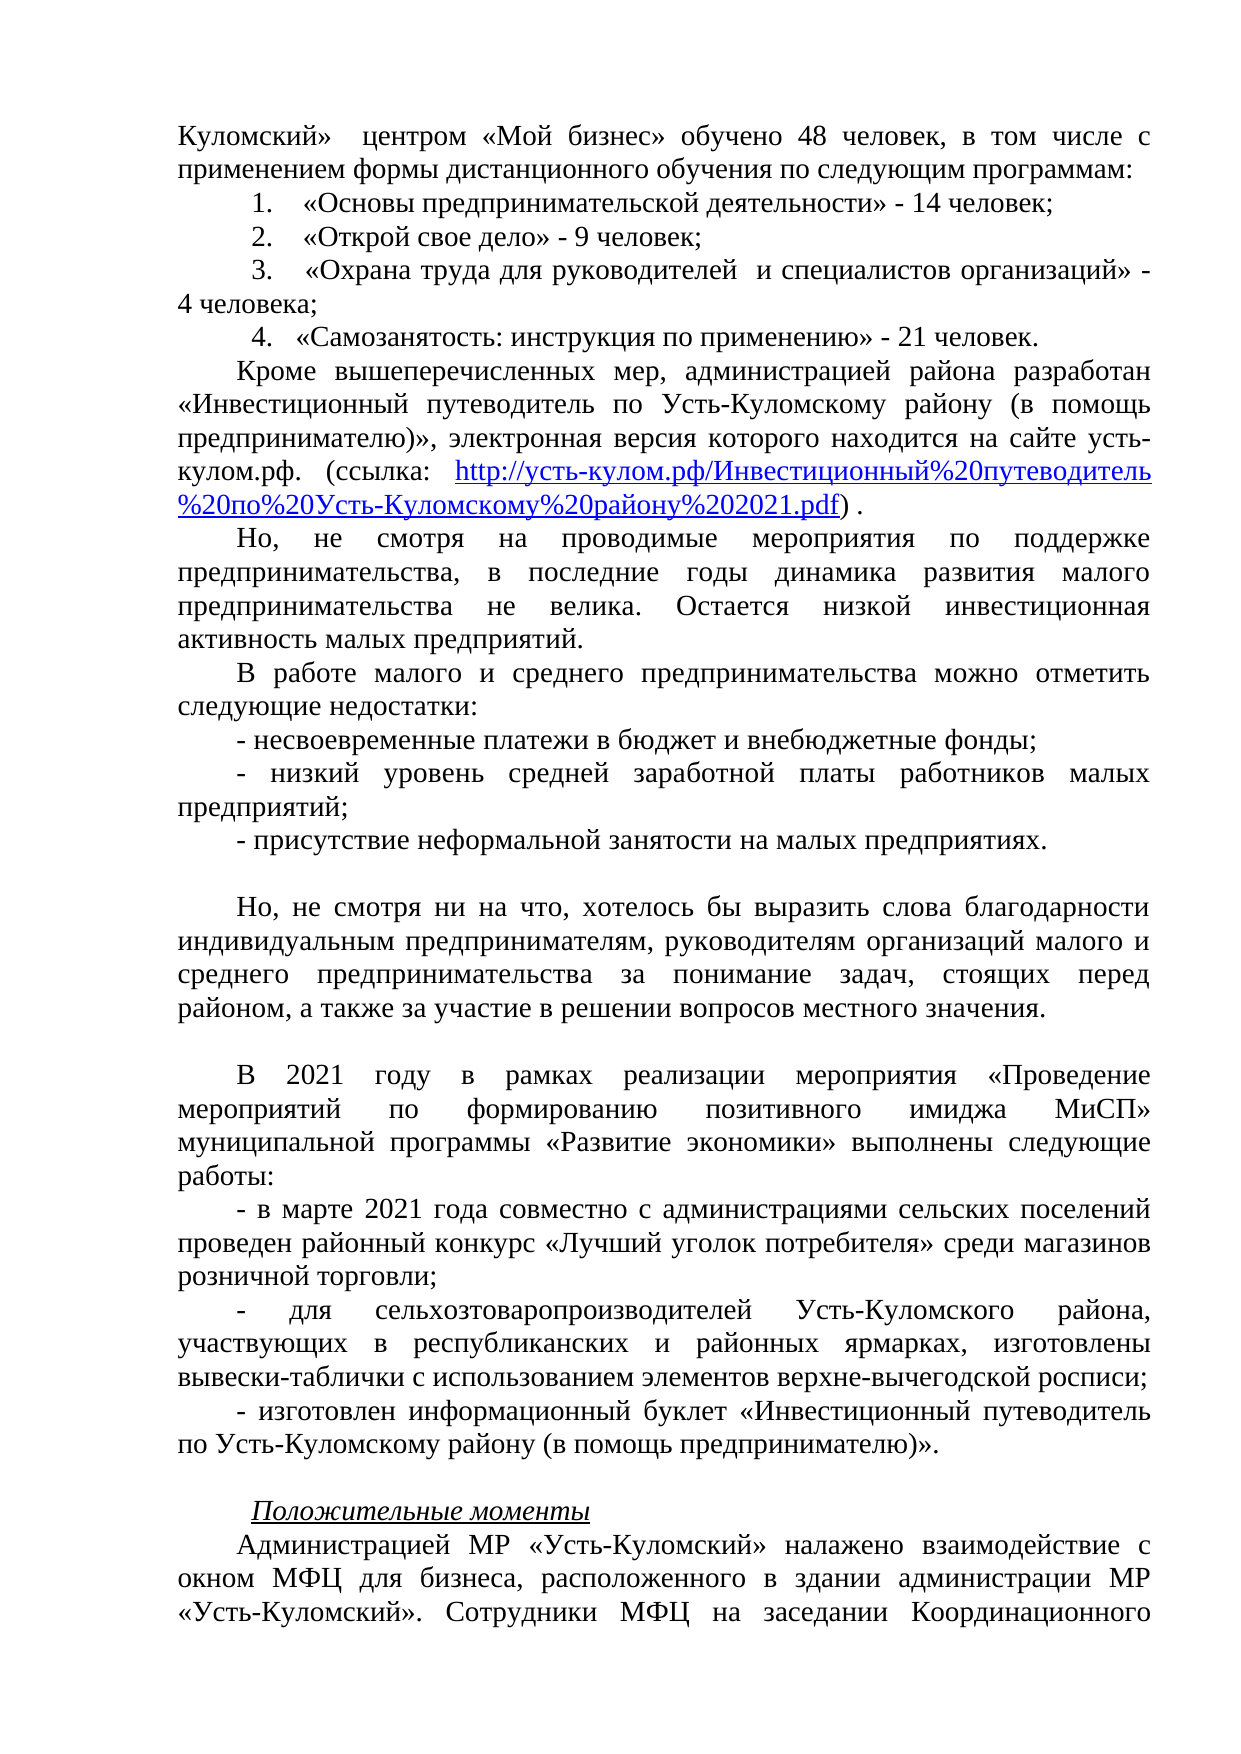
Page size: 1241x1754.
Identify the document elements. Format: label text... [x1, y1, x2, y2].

text - в марте 2021 года совместно с администрациями сельских поселений проведен районный конкурс «Лучший уголок потребителя» среди магазинов розничной торговли; [177, 1191, 1152, 1292]
text - изготовлен информационный буклет «Инвестиционный путеводитель по Усть-Куломскому району (в помощь предпринимателю)». [177, 1393, 1152, 1460]
text В 2021 году в рамках реализации мероприятия «Проведение мероприятий по формированию позитивного имиджа МиСП» муниципальной программы «Развитие экономики» выполнены следующие работы: [177, 1057, 1152, 1191]
list «Охрана труда для руководителей и специалистов организаций» - 4 человека; [177, 252, 1152, 319]
list «Основы предпринимательской деятельности» - 14 человек; [177, 185, 1152, 219]
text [177, 118, 1152, 185]
text - низкий уровень средней заработной платы работников малых предприятий; [177, 755, 1152, 822]
text - несвоевременные платежи в бюджет и внебюджетные фонды; [177, 722, 1152, 755]
list «Открой свое дело» - 9 человек; [177, 219, 1152, 252]
text Но, не смотря ни на что, хотелось бы выразить слова благодарности индивидуальным предпринимателям, руководителям организаций малого и среднего предпринимательства за понимание задач, стоящих перед районом, а также за участие в решении вопросов местного значения. [177, 889, 1152, 1024]
text Но, не смотря на проводимые мероприятия по поддержке предпринимательства, в последние годы динамика развития малого предпринимательства не велика. Остается низкой инвестиционная активность малых предприятий. [177, 521, 1152, 655]
list «Самозанятость: инструкция по применению» - 21 человек. [177, 319, 1152, 353]
text - для сельхозтоваропроизводителей Усть-Куломского района, участвующих в республиканских и районных ярмарках, изготовлены вывески-таблички с использованием элементов верхне-вычегодской росписи; [177, 1292, 1152, 1393]
text В работе малого и среднего предпринимательства можно отметить следующие недостатки: [177, 655, 1152, 722]
text - присутствие неформальной занятости на малых предприятиях. [177, 822, 1152, 856]
list Кроме вышеперечисленных мер, администрацией района разработан «Инвестиционный путеводитель по Усть-Куломскому району (в помощь предпринимателю)», электронная версия которого находится на сайте усть-кулом.рф. (ссылка: http://усть-кулом.рф/Инвестиционный%20путеводитель%20по%20Усть-Куломскому%20району%202021.pdf) . [177, 353, 1152, 521]
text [177, 1527, 1152, 1627]
text Положительные моменты [177, 1493, 1152, 1527]
